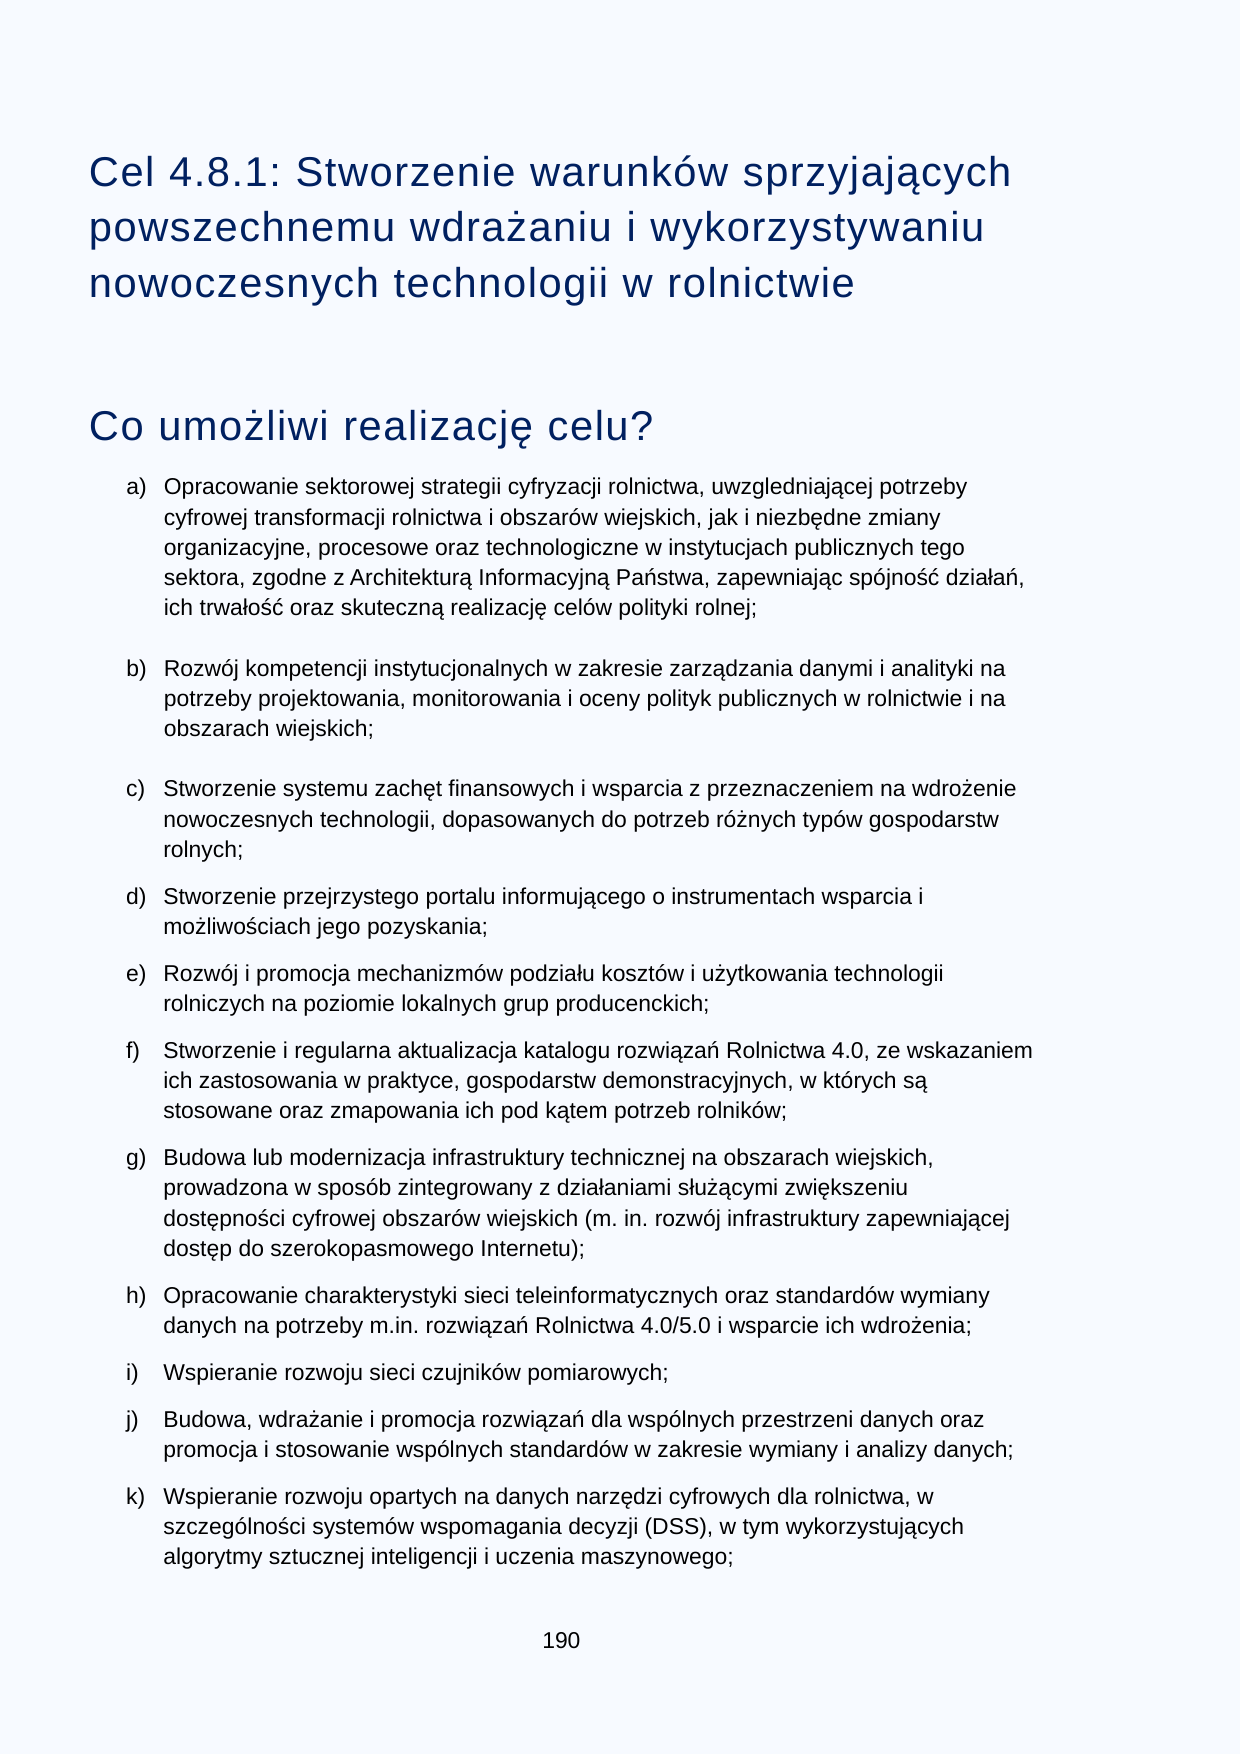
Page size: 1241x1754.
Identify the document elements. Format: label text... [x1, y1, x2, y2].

list Opracowanie sektorowej strategii cyfryzacji rolnictwa, uwzgledniającej potrzeby cyfrowej transformacji rolnictwa i obszarów wiejskich, jak i niezbędne zmiany organizacyjne, procesowe oraz technologiczne w instytucjach publicznych tego sektora, zgodne z Architekturą Informacyjną Państwa, zapewniając spójność działań, ich trwałość oraz skuteczną realizację celów polityki rolnej; [126, 473, 1033, 620]
subtitle Cel 4.8.1: Stworzenie warunków sprzyjających powszechnemu wdrażaniu i wykorzystywaniu nowoczesnych technologii w rolnictwie [89, 148, 1033, 306]
list Opracowanie charakterystyki sieci teleinformatycznych oraz standardów wymiany danych na potrzeby m.in. rozwiązań Rolnictwa 4.0/5.0 i wsparcie ich wdrożenia; [126, 1282, 1033, 1338]
list Budowa lub modernizacja infrastruktury technicznej na obszarach wiejskich, prowadzona w sposób zintegrowany z działaniami służącymi zwiększeniu dostępności cyfrowej obszarów wiejskich (m. in. rozwój infrastruktury zapewniającej dostęp do szerokopasmowego Internetu); [126, 1144, 1033, 1261]
list Budowa, wdrażanie i promocja rozwiązań dla wspólnych przestrzeni danych oraz promocja i stosowanie wspólnych standardów w zakresie wymiany i analizy danych; [126, 1406, 1033, 1462]
list Stworzenie i regularna aktualizacja katalogu rozwiązań Rolnictwa 4.0, ze wskazaniem ich zastosowania w praktyce, gospodarstw demonstracyjnych, w których są stosowane oraz zmapowania ich pod kątem potrzeb rolników; [126, 1037, 1033, 1123]
list Stworzenie przejrzystego portalu informującego o instrumentach wsparcia i możliwościach jego pozyskania; [126, 883, 1033, 939]
list Rozwój i promocja mechanizmów podziału kosztów i użytkowania technologii rolniczych na poziomie lokalnych grup producenckich; [126, 960, 1033, 1016]
list Stworzenie systemu zachęt finansowych i wsparcia z przeznaczeniem na wdrożenie nowoczesnych technologii, dopasowanych do potrzeb różnych typów gospodarstw rolnych; [126, 775, 1033, 862]
list Rozwój kompetencji instytucjonalnych w zakresie zarządzania danymi i analityki na potrzeby projektowania, monitorowania i oceny polityk publicznych w rolnictwie i na obszarach wiejskich; [126, 654, 1033, 741]
subtitle Co umożliwi realizację celu? [89, 401, 1033, 449]
list Wspieranie rozwoju sieci czujników pomiarowych; [126, 1359, 1033, 1385]
list Wspieranie rozwoju opartych na danych narzędzi cyfrowych dla rolnictwa, w szczególności systemów wspomagania decyzji (DSS), w tym wykorzystujących algorytmy sztucznej inteligencji i uczenia maszynowego; [126, 1483, 1033, 1569]
